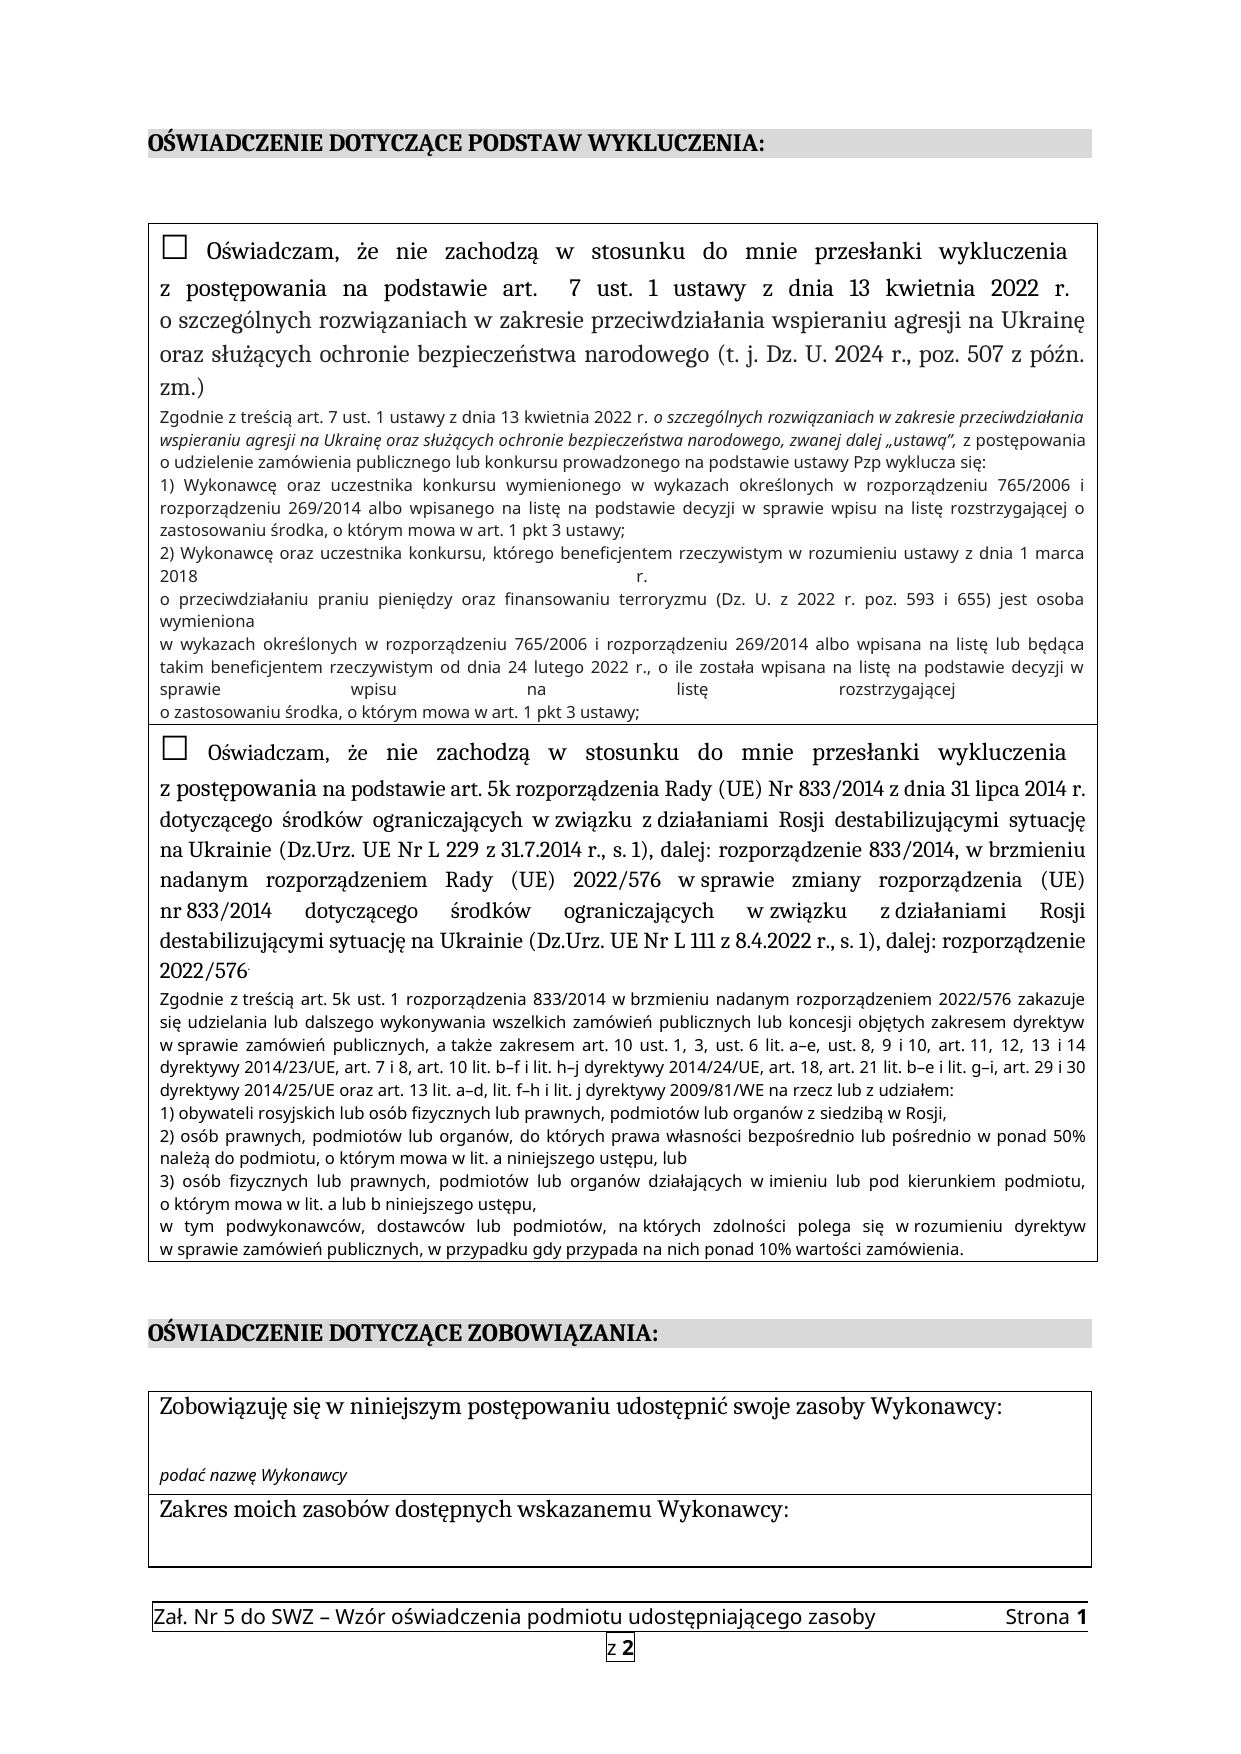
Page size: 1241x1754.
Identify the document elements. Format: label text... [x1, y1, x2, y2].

table_cell Oświadczam, że nie zachodzą w stosunku do mnie przesłanki wykluczenia z postępowania na podstawie art. 5k rozporządzenia Rady (UE) Nr 833/2014 z dnia 31 lipca 2014 r. dotyczącego środków ograniczających w związku z działaniami Rosji destabilizującymi sytuację na Ukrainie (Dz.Urz. UE Nr L 229 z 31.7.2014 r., s. 1), dalej: rozporządzenie 833/2014, w brzmieniu nadanym rozporządzeniem Rady (UE) 2022/576 w sprawie zmiany rozporządzenia (UE) nr 833/2014 dotyczącego środków ograniczających w związku z działaniami Rosji destabilizującymi sytuację na Ukrainie (Dz.Urz. UE Nr L 111 z 8.4.2022 r., s. 1), dalej: rozporządzenie 2022/576. Zgodnie z treścią art. 5k ust. 1 rozporządzenia 833/2014 w brzmieniu nadanym rozporządzeniem 2022/576 zakazuje się udzielania lub dalszego wykonywania wszelkich zamówień publicznych lub koncesji objętych zakresem dyrektyw w sprawie zamówień publicznych, a także zakresem art. 10 ust. 1, 3, ust. 6 lit. a–e, ust. 8, 9 i 10, art. 11, 12, 13 i 14 dyrektywy 2014/23/UE, art. 7 i 8, art. 10 lit. b–f i lit. h–j dyrektywy 2014/24/UE, art. 18, art. 21 lit. b–e i lit. g–i, art. 29 i 30 dyrektywy 2014/25/UE oraz art. 13 lit. a–d, lit. f–h i lit. j dyrektywy 2009/81/WE na rzecz lub z udziałem: 1) obywateli rosyjskich lub osób fizycznych lub prawnych, podmiotów lub organów z siedzibą w Rosji, 2) osób prawnych, podmiotów lub organów, do których prawa własności bezpośrednio lub pośrednio w ponad 50% należą do podmiotu, o którym mowa w lit. a niniejszego ustępu, lub 3) osób fizycznych lub prawnych, podmiotów lub organów działających w imieniu lub pod kierunkiem podmiotu, o którym mowa w lit. a lub b niniejszego ustępu, w tym podwykonawców, dostawców lub podmiotów, na których zdolności polega się w rozumieniu dyrektyw w sprawie zamówień publicznych, w przypadku gdy przypada na nich ponad 10% wartości zamówienia. [149, 725, 1097, 1261]
table_header Oświadczam, że nie zachodzą w stosunku do mnie przesłanki wykluczenia z postępowania na podstawie art. 7 ust. 1 ustawy z dnia 13 kwietnia 2022 r. o szczególnych rozwiązaniach w zakresie przeciwdziałania wspieraniu agresji na Ukrainę oraz służących ochronie bezpieczeństwa narodowego (t. j. Dz. U. 2024 r., poz. 507 z późn. zm.) Zgodnie z treścią art. 7 ust. 1 ustawy z dnia 13 kwietnia 2022 r. o szczególnych rozwiązaniach w zakresie przeciwdziałania wspieraniu agresji na Ukrainę oraz służących ochronie bezpieczeństwa narodowego, zwanej dalej „ustawą”, z postępowania o udzielenie zamówienia publicznego lub konkursu prowadzonego na podstawie ustawy Pzp wyklucza się: 1) Wykonawcę oraz uczestnika konkursu wymienionego w wykazach określonych w rozporządzeniu 765/2006 i rozporządzeniu 269/2014 albo wpisanego na listę na podstawie decyzji w sprawie wpisu na listę rozstrzygającej o zastosowaniu środka, o którym mowa w art. 1 pkt 3 ustawy; 2) Wykonawcę oraz uczestnika konkursu, którego beneficjentem rzeczywistym w rozumieniu ustawy z dnia 1 marca 2018 r. o przeciwdziałaniu praniu pieniędzy oraz finansowaniu terroryzmu (Dz. U. z 2022 r. poz. 593 i 655) jest osoba wymieniona w wykazach określonych w rozporządzeniu 765/2006 i rozporządzeniu 269/2014 albo wpisana na listę lub będąca takim beneficjentem rzeczywistym od dnia 24 lutego 2022 r., o ile została wpisana na listę na podstawie decyzji w sprawie wpisu na listę rozstrzygającej o zastosowaniu środka, o którym mowa w art. 1 pkt 3 ustawy; [149, 224, 1097, 723]
table_header Zobowiązuję się w niniejszym postępowaniu udostępnić swoje zasoby Wykonawcy: podać nazwę Wykonawcy [149, 1392, 1091, 1494]
text OŚWIADCZENIE DOTYCZĄCE PODSTAW WYKLUCZENIA: [148, 129, 1092, 158]
text OŚWIADCZENIE DOTYCZĄCE ZOBOWIĄZANIA: [148, 1319, 1092, 1348]
table_cell Zakres moich zasobów dostępnych wskazanemu Wykonawcy: [149, 1495, 1091, 1566]
